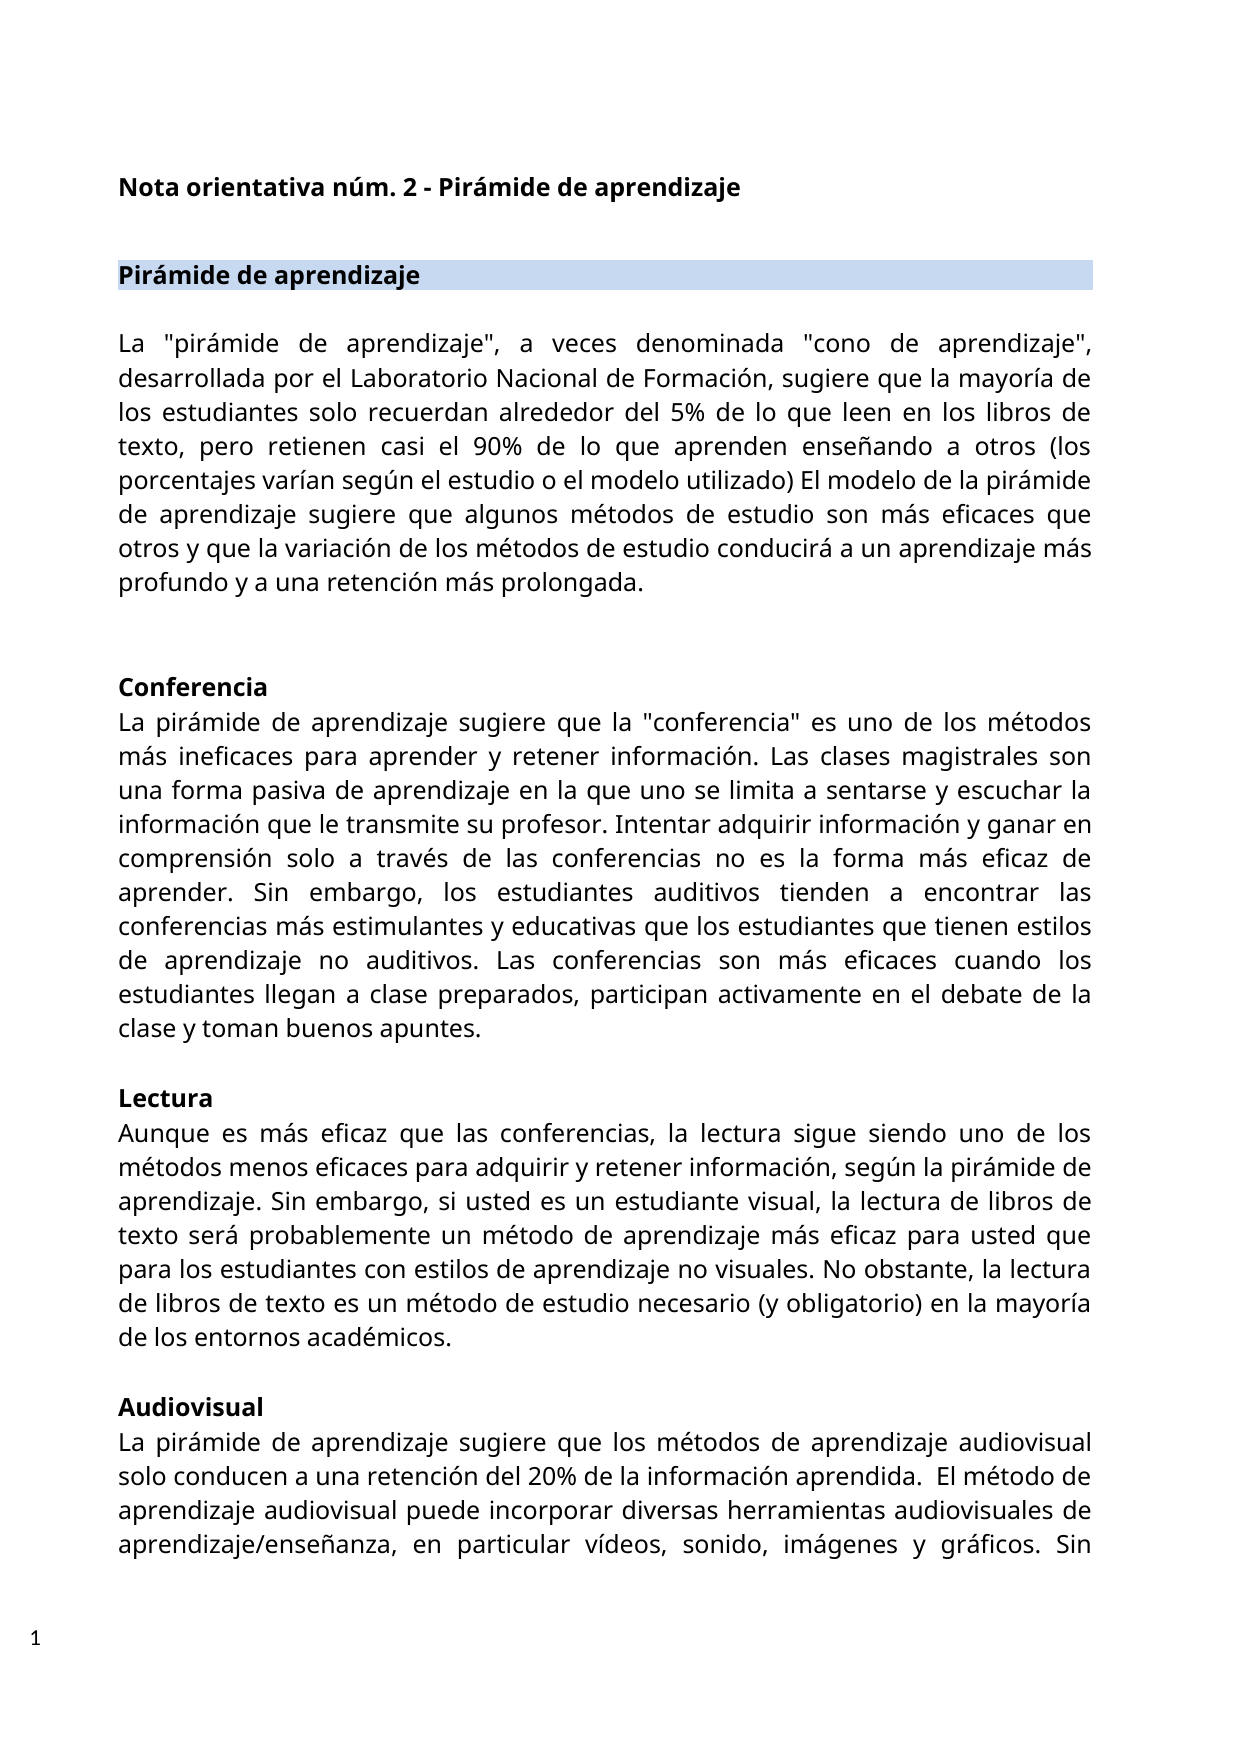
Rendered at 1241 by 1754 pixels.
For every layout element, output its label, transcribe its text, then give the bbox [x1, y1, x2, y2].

text Lectura [118, 1081, 1093, 1114]
text La pirámide de aprendizaje sugiere que la "conferencia" es uno de los métodos más ineficaces para aprender y retener información. Las clases magistrales son una forma pasiva de aprendizaje en la que uno se limita a sentarse y escuchar la información que le transmite su profesor. Intentar adquirir información y ganar en comprensión solo a través de las conferencias no es la forma más eficaz de aprender. Sin embargo, los estudiantes auditivos tienden a encontrar las conferencias más estimulantes y educativas que los estudiantes que tienen estilos de aprendizaje no auditivos. Las conferencias son más eficaces cuando los estudiantes llegan a clase preparados, participan activamente en el debate de la clase y toman buenos apuntes. [118, 704, 1093, 1045]
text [118, 1424, 1093, 1561]
text Conferencia [118, 669, 1093, 703]
text La "pirámide de aprendizaje", a veces denominada "cono de aprendizaje", desarrollada por el Laboratorio Nacional de Formación, sugiere que la mayoría de los estudiantes solo recuerdan alrededor del 5% de lo que leen en los libros de texto, pero retienen casi el 90% de lo que aprenden enseñando a otros (los porcentajes varían según el estudio o el modelo utilizado) El modelo de la pirámide de aprendizaje sugiere que algunos métodos de estudio son más eficaces que otros y que la variación de los métodos de estudio conducirá a un aprendizaje más profundo y a una retención más prolongada. [118, 326, 1093, 599]
text Aunque es más eficaz que las conferencias, la lectura sigue siendo uno de los métodos menos eficaces para adquirir y retener información, según la pirámide de aprendizaje. Sin embargo, si usted es un estudiante visual, la lectura de libros de texto será probablemente un método de aprendizaje más eficaz para usted que para los estudiantes con estilos de aprendizaje no visuales. No obstante, la lectura de libros de texto es un método de estudio necesario (y obligatorio) en la mayoría de los entornos académicos. [118, 1115, 1093, 1354]
subtitle Nota orientativa núm. 2 - Pirámide de aprendizaje [118, 169, 1093, 203]
text Audiovisual [118, 1389, 1093, 1424]
subtitle Pirámide de aprendizaje [118, 260, 1093, 290]
